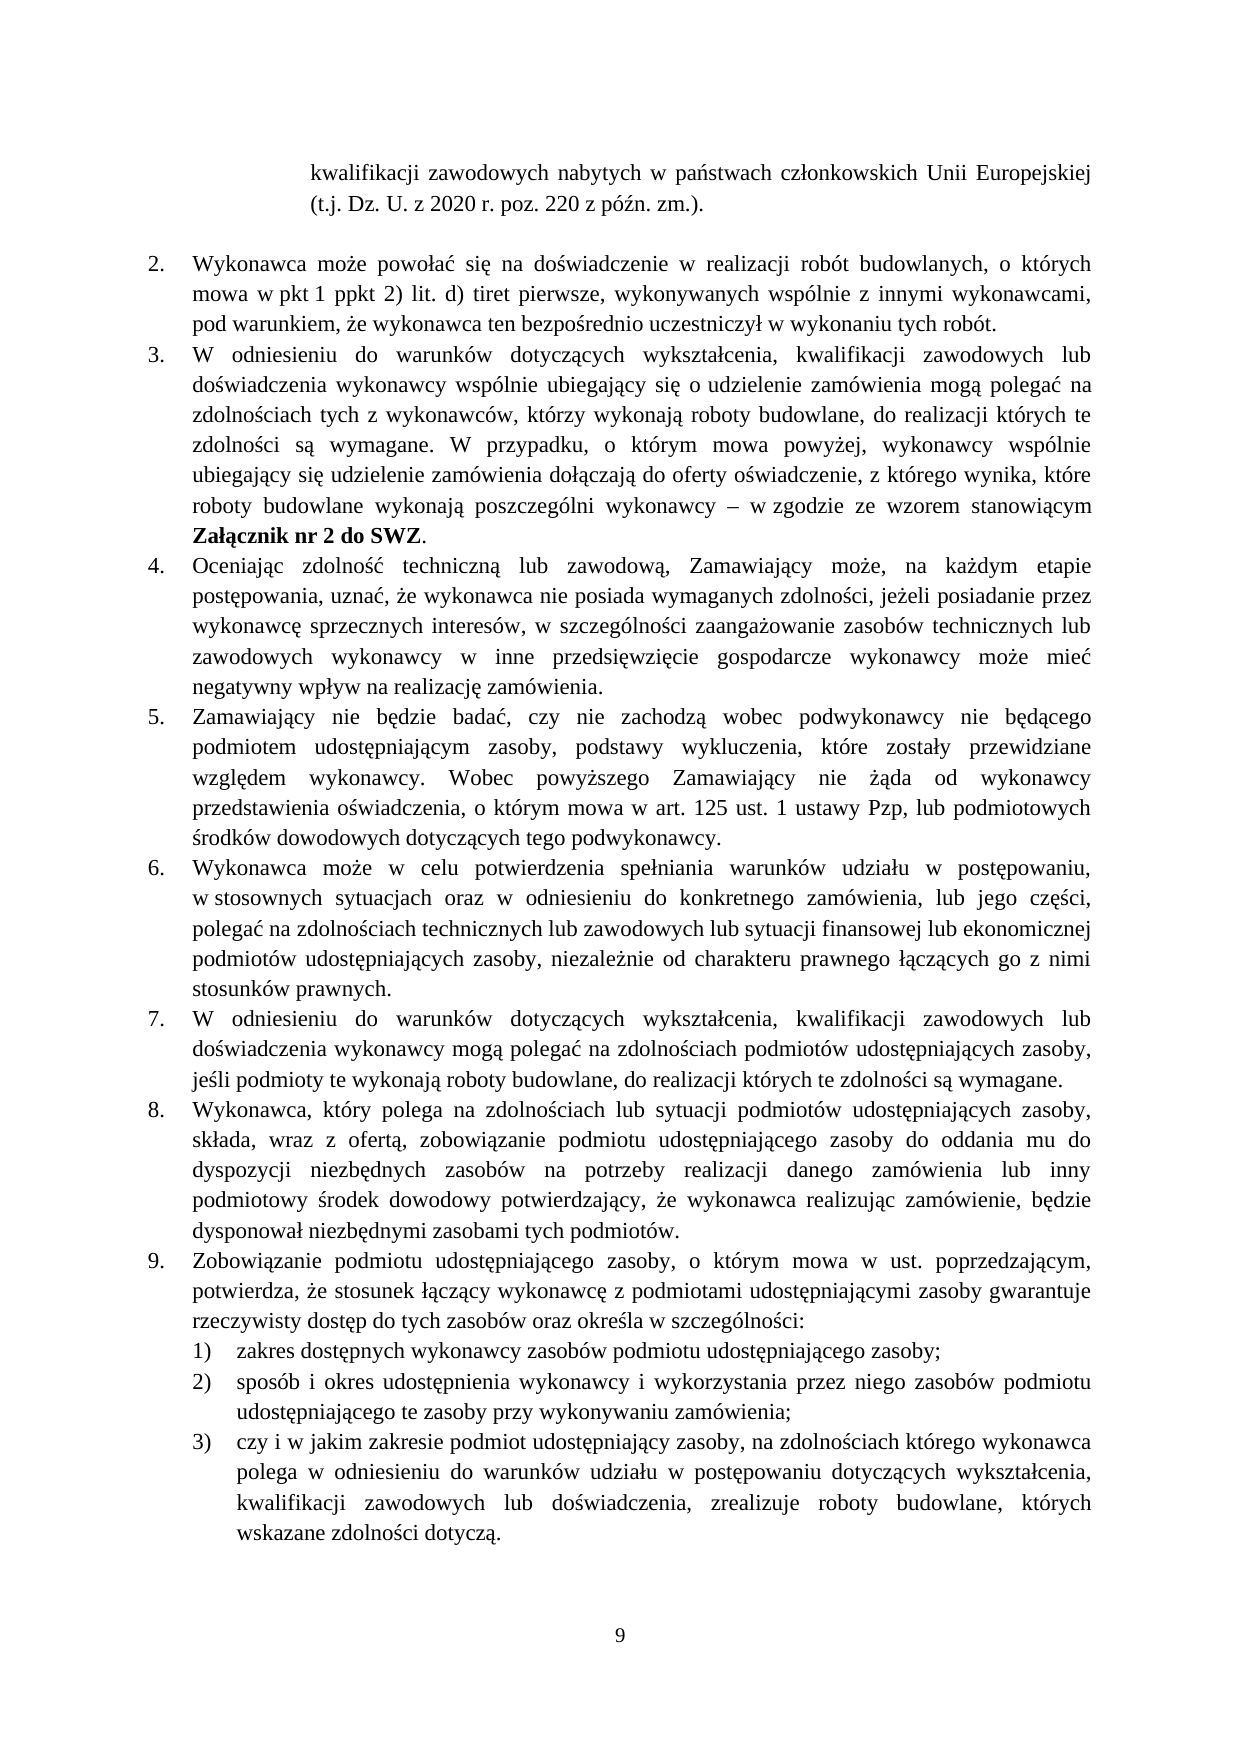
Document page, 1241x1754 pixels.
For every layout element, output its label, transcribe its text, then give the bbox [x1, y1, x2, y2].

list Wykonawca, który polega na zdolnościach lub sytuacji podmiotów udostępniających zasoby, składa, wraz z ofertą, zobowiązanie podmiotu udostępniającego zasoby do oddania mu do dyspozycji niezbędnych zasobów na potrzeby realizacji danego zamówienia lub inny podmiotowy środek dowodowy potwierdzający, że wykonawca realizując zamówienie, będzie dysponował niezbędnymi zasobami tych podmiotów. [148, 1096, 1092, 1243]
list Wykonawca może powołać się na doświadczenie w realizacji robót budowlanych, o których mowa w pkt 1 ppkt 2) lit. d) tiret pierwsze, wykonywanych wspólnie z innymi wykonawcami, pod warunkiem, że wykonawca ten bezpośrednio uczestniczył w wykonaniu tych robót. [148, 250, 1092, 337]
list Zobowiązanie podmiotu udostępniającego zasoby, o którym mowa w ust. poprzedzającym, potwierdza, że stosunek łączący wykonawcę z podmiotami udostępniającymi zasoby gwarantuje rzeczywisty dostęp do tych zasobów oraz określa w szczególności: [148, 1247, 1092, 1334]
text 3) czy i w jakim zakresie podmiot udostępniający zasoby, na zdolnościach którego wykonawca polega w odniesieniu do warunków udziału w postępowaniu dotyczących wykształcenia, kwalifikacji zawodowych lub doświadczenia, zrealizuje roboty budowlane, których wskazane zdolności dotyczą. [192, 1428, 1092, 1545]
text 1) zakres dostępnych wykonawcy zasobów podmiotu udostępniającego zasoby; [192, 1338, 1092, 1364]
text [310, 159, 1092, 216]
list Oceniając zdolność techniczną lub zawodową, Zamawiający może, na każdym etapie postępowania, uznać, że wykonawca nie posiada wymaganych zdolności, jeżeli posiadanie przez wykonawcę sprzecznych interesów, w szczególności zaangażowanie zasobów technicznych lub zawodowych wykonawcy w inne przedsięwzięcie gospodarcze wykonawcy może mieć negatywny wpływ na realizację zamówienia. [148, 552, 1092, 699]
list Zamawiający nie będzie badać, czy nie zachodzą wobec podwykonawcy nie będącego podmiotem udostępniającym zasoby, podstawy wykluczenia, które zostały przewidziane względem wykonawcy. Wobec powyższego Zamawiający nie żąda od wykonawcy przedstawienia oświadczenia, o którym mowa w art. 125 ust. 1 ustawy Pzp, lub podmiotowych środków dowodowych dotyczących tego podwykonawcy. [148, 703, 1092, 850]
list W odniesieniu do warunków dotyczących wykształcenia, kwalifikacji zawodowych lub doświadczenia wykonawcy mogą polegać na zdolnościach podmiotów udostępniających zasoby, jeśli podmioty te wykonają roboty budowlane, do realizacji których te zdolności są wymagane. [148, 1005, 1092, 1092]
text 2) sposób i okres udostępnienia wykonawcy i wykorzystania przez niego zasobów podmiotu udostępniającego te zasoby przy wykonywaniu zamówienia; [192, 1368, 1092, 1424]
list W odniesieniu do warunków dotyczących wykształcenia, kwalifikacji zawodowych lub doświadczenia wykonawcy wspólnie ubiegający się o udzielenie zamówienia mogą polegać na zdolnościach tych z wykonawców, którzy wykonają roboty budowlane, do realizacji których te zdolności są wymagane. W przypadku, o którym mowa powyżej, wykonawcy wspólnie ubiegający się udzielenie zamówienia dołączają do oferty oświadczenie, z którego wynika, które roboty budowlane wykonają poszczególni wykonawcy – w zgodzie ze wzorem stanowiącym Załącznik nr 2 do SWZ. [148, 341, 1092, 548]
list Wykonawca może w celu potwierdzenia spełniania warunków udziału w postępowaniu, w stosownych sytuacjach oraz w odniesieniu do konkretnego zamówienia, lub jego części, polegać na zdolnościach technicznych lub zawodowych lub sytuacji finansowej lub ekonomicznej podmiotów udostępniających zasoby, niezależnie od charakteru prawnego łączących go z nimi stosunków prawnych. [148, 854, 1092, 1001]
